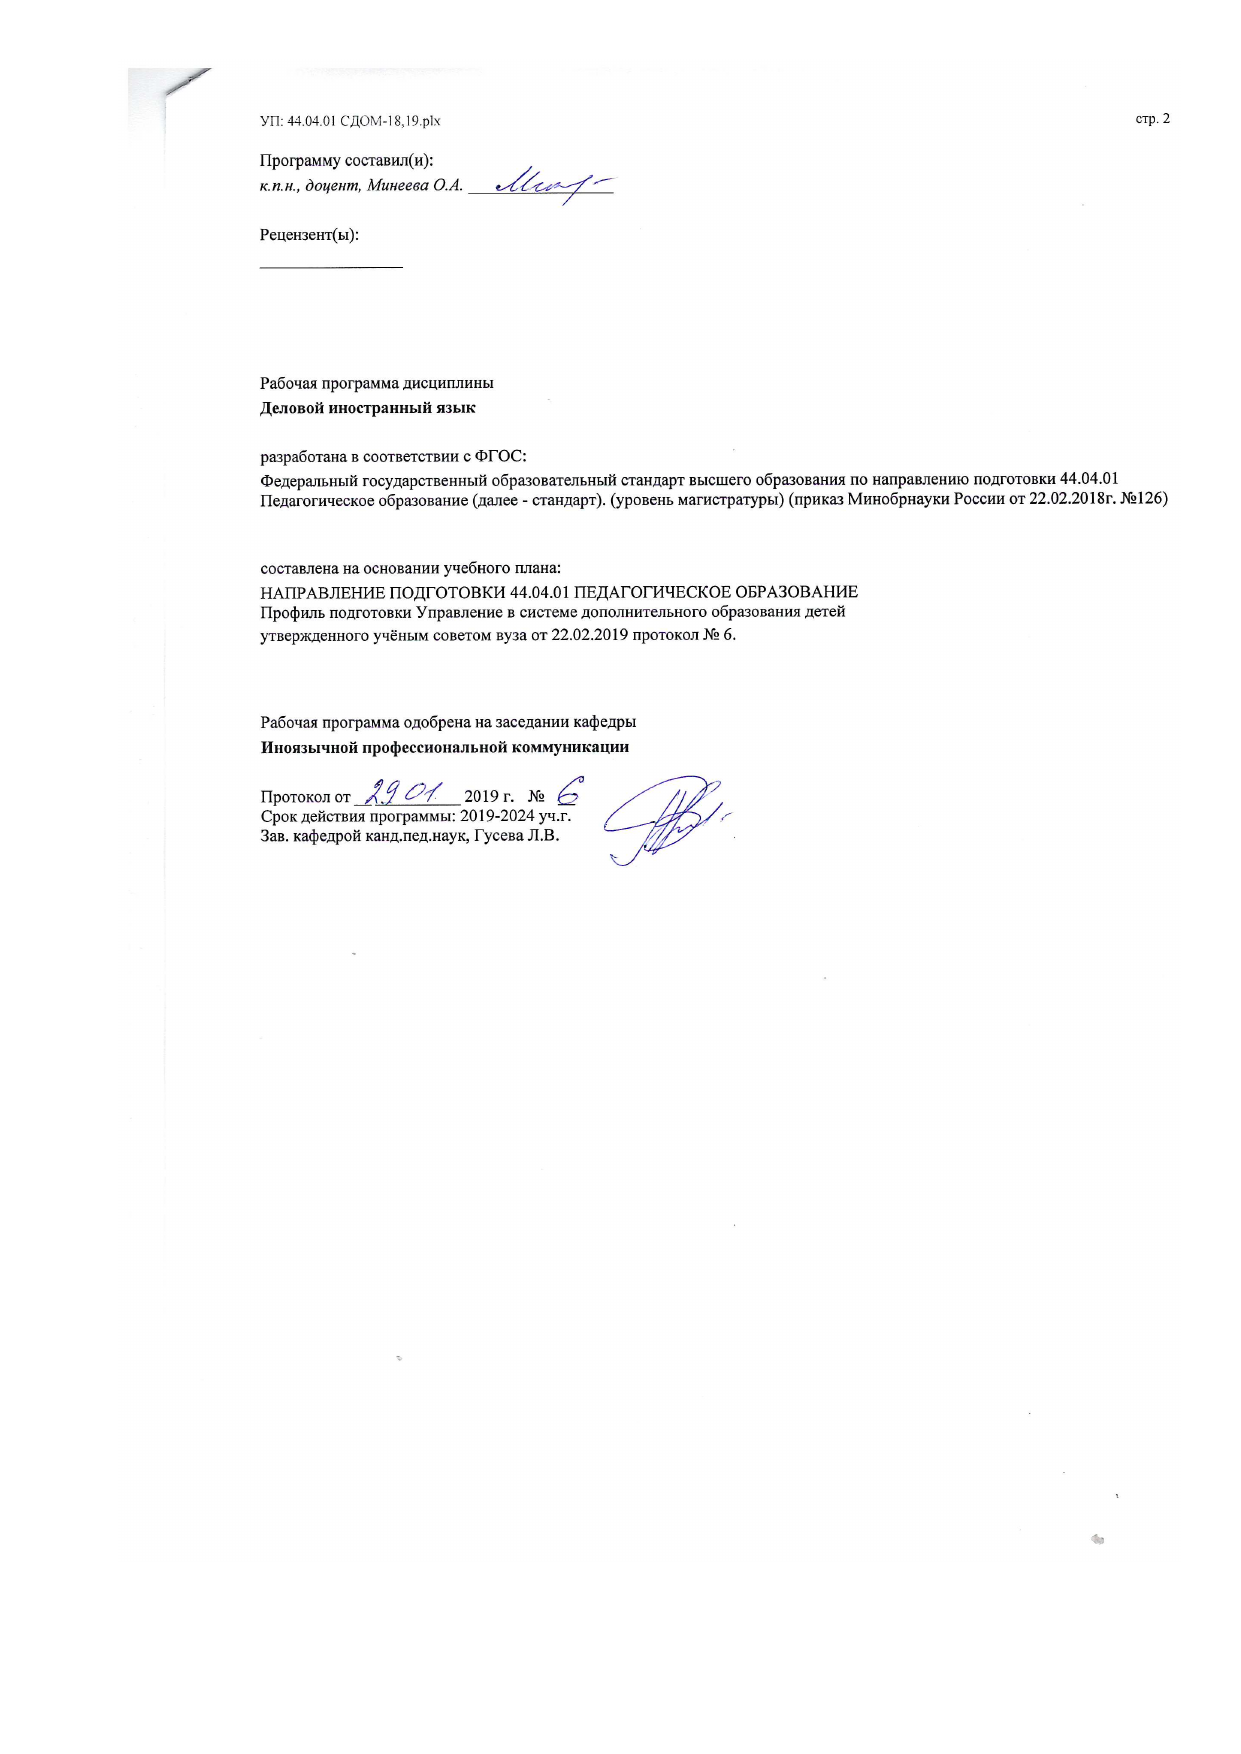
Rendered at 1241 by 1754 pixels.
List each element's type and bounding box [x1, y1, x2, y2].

picture [118, 59, 1182, 1562]
